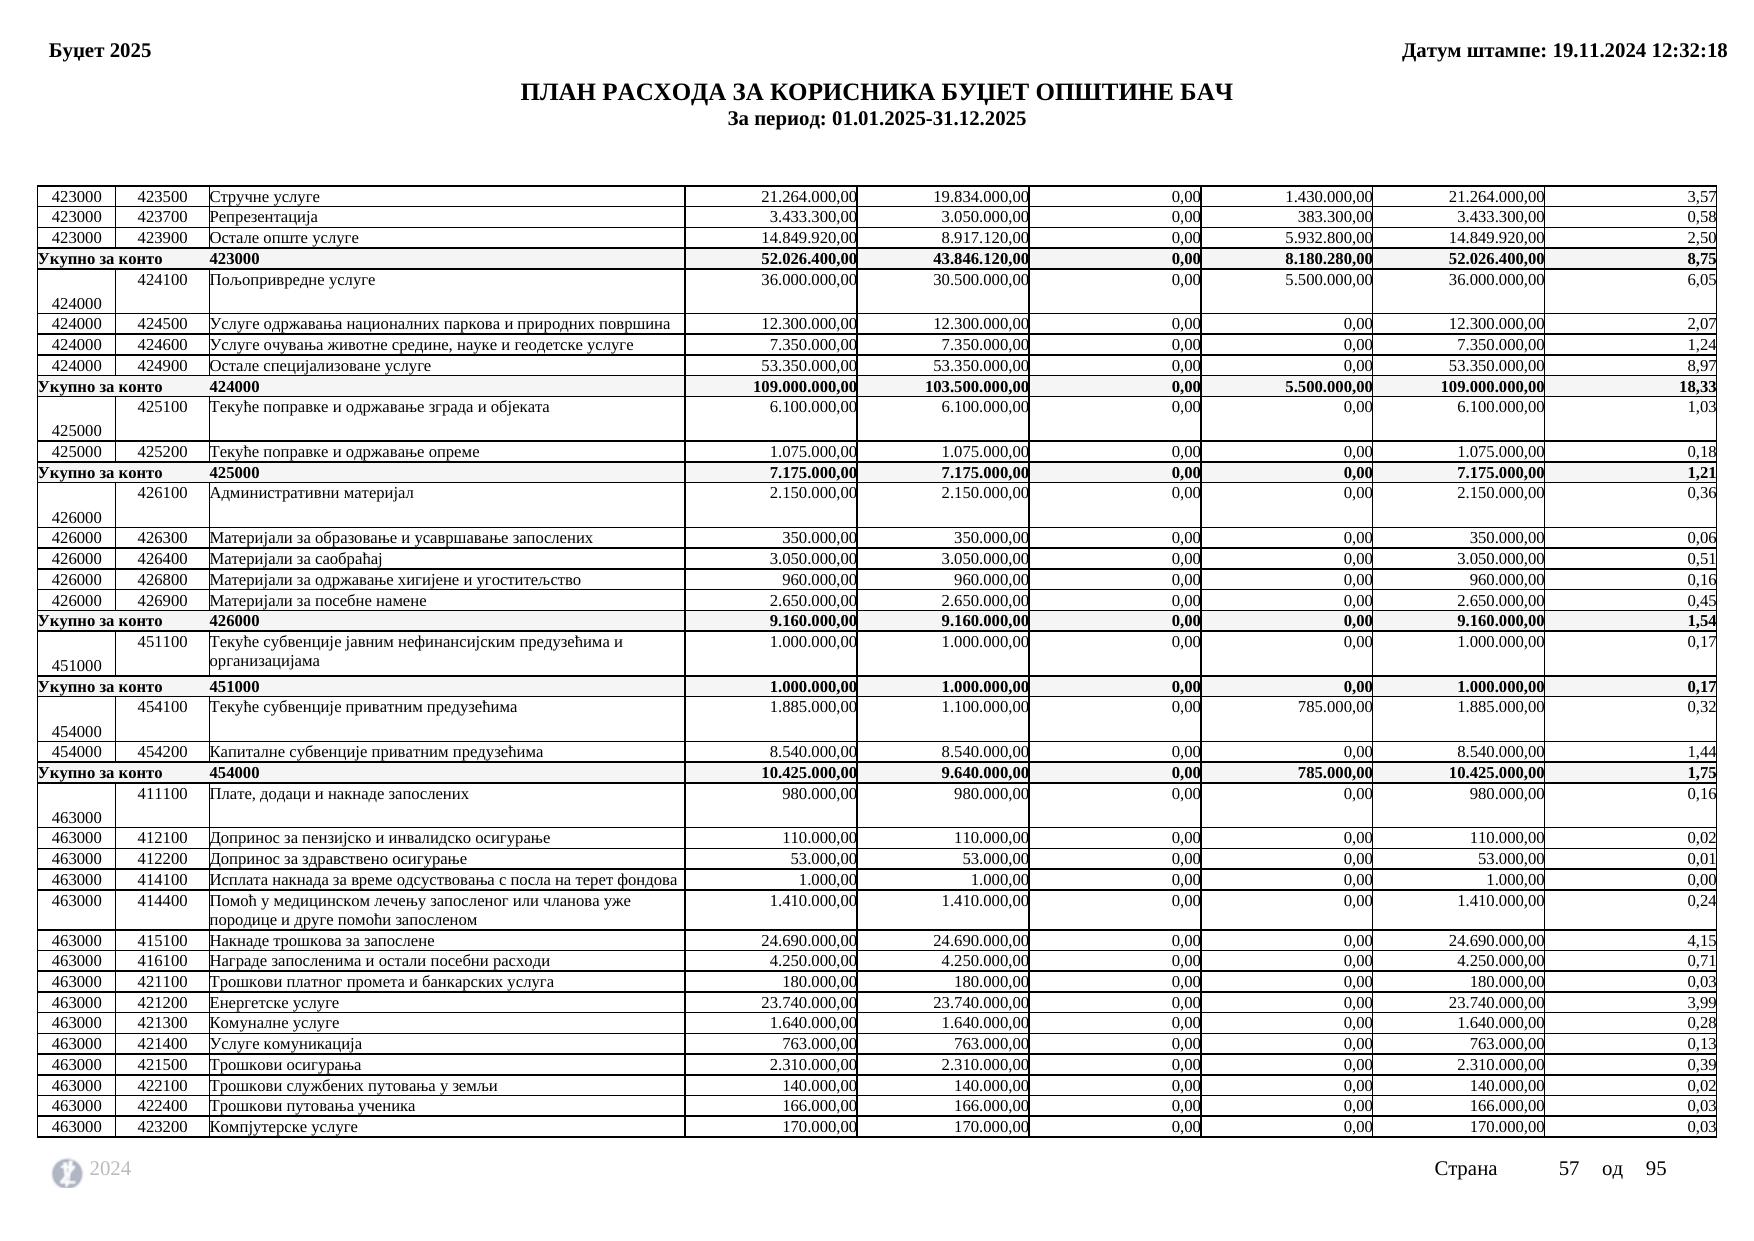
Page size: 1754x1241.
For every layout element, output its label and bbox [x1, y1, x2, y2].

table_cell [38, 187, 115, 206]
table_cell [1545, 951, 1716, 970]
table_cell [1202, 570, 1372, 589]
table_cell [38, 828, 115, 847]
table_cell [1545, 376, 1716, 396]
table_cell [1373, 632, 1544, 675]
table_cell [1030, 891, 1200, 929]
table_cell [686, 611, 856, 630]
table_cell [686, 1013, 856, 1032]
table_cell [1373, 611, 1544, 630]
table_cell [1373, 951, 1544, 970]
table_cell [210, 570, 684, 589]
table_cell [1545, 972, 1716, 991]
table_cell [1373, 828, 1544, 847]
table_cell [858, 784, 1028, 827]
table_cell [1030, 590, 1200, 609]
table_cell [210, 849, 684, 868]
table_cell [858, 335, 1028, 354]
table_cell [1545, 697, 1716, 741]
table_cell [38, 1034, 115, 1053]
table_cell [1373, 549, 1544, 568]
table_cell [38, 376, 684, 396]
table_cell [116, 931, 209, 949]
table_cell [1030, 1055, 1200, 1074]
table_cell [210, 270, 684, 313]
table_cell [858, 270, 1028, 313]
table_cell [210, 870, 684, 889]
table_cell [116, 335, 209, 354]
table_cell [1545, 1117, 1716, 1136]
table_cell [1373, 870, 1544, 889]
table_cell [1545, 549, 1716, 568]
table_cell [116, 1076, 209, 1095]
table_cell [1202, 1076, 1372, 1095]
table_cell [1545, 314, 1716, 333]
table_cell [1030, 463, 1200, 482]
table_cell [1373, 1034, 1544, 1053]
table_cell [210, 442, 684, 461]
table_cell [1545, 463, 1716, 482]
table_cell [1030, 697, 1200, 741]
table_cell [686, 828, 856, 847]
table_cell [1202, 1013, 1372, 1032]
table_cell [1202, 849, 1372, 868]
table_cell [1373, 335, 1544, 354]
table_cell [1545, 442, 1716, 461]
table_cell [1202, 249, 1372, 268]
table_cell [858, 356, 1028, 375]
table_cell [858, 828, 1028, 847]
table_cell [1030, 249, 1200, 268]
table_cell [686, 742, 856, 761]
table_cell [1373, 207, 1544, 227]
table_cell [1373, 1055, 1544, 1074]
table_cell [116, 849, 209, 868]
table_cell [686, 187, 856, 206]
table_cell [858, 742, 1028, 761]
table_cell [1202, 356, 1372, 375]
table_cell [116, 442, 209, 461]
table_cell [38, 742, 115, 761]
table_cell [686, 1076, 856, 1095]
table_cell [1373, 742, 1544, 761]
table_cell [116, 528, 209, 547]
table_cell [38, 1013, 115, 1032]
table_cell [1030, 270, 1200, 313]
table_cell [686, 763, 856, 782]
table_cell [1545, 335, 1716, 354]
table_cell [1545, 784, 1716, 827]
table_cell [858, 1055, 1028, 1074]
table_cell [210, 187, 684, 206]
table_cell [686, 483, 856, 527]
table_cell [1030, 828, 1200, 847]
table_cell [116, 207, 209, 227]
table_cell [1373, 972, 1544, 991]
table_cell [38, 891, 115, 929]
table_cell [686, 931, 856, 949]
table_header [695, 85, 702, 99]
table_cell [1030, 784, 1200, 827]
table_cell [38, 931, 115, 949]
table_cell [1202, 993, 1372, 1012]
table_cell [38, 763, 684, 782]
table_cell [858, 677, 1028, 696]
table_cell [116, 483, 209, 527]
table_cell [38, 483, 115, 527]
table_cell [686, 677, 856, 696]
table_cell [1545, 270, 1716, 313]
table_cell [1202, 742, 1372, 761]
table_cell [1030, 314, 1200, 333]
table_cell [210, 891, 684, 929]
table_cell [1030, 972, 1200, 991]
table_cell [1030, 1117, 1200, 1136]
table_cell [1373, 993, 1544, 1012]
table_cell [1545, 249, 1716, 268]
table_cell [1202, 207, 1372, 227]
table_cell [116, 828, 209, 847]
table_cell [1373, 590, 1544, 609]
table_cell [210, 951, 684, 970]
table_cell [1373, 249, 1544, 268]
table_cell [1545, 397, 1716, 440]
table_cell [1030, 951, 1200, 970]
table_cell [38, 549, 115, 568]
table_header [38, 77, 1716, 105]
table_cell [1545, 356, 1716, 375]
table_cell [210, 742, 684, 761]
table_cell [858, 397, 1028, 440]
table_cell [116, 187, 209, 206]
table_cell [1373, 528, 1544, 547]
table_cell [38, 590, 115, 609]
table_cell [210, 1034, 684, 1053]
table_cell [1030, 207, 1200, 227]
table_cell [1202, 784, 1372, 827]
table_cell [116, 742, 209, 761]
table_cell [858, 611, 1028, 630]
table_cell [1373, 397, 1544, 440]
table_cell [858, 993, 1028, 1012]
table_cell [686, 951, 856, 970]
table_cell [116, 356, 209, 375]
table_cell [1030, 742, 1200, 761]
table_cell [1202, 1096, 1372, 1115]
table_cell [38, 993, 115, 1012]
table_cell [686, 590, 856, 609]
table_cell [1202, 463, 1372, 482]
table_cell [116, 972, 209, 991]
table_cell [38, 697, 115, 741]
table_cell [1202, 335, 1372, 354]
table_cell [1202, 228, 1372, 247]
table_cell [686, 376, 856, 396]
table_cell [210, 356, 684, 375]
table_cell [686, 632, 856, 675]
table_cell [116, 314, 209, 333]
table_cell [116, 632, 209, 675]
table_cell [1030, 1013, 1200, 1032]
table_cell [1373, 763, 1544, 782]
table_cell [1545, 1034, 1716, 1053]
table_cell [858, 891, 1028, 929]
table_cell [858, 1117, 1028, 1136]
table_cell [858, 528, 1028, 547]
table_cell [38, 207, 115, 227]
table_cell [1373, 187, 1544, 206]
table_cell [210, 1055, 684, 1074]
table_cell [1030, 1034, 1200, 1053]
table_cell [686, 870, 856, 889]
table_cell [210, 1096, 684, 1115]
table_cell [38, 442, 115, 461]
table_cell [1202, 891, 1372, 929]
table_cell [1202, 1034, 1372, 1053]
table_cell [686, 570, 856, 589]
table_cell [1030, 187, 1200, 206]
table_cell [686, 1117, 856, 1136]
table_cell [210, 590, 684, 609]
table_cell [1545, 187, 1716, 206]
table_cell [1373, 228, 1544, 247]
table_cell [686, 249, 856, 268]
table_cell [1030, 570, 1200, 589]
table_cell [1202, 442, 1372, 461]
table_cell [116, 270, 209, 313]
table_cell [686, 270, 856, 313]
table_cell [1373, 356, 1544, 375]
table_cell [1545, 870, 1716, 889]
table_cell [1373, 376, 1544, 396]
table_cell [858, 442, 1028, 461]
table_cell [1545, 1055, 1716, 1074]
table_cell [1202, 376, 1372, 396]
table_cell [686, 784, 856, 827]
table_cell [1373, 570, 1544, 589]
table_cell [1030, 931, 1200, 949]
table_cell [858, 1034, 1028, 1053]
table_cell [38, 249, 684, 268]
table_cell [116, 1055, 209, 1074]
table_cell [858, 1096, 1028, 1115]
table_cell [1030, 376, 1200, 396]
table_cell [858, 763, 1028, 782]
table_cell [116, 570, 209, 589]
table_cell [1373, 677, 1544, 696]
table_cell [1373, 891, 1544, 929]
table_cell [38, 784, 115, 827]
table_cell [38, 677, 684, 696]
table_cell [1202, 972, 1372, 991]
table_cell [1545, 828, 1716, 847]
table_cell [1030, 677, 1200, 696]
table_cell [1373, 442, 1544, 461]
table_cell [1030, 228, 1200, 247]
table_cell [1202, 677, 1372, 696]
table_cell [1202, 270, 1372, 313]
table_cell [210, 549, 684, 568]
picture [48, 1155, 87, 1188]
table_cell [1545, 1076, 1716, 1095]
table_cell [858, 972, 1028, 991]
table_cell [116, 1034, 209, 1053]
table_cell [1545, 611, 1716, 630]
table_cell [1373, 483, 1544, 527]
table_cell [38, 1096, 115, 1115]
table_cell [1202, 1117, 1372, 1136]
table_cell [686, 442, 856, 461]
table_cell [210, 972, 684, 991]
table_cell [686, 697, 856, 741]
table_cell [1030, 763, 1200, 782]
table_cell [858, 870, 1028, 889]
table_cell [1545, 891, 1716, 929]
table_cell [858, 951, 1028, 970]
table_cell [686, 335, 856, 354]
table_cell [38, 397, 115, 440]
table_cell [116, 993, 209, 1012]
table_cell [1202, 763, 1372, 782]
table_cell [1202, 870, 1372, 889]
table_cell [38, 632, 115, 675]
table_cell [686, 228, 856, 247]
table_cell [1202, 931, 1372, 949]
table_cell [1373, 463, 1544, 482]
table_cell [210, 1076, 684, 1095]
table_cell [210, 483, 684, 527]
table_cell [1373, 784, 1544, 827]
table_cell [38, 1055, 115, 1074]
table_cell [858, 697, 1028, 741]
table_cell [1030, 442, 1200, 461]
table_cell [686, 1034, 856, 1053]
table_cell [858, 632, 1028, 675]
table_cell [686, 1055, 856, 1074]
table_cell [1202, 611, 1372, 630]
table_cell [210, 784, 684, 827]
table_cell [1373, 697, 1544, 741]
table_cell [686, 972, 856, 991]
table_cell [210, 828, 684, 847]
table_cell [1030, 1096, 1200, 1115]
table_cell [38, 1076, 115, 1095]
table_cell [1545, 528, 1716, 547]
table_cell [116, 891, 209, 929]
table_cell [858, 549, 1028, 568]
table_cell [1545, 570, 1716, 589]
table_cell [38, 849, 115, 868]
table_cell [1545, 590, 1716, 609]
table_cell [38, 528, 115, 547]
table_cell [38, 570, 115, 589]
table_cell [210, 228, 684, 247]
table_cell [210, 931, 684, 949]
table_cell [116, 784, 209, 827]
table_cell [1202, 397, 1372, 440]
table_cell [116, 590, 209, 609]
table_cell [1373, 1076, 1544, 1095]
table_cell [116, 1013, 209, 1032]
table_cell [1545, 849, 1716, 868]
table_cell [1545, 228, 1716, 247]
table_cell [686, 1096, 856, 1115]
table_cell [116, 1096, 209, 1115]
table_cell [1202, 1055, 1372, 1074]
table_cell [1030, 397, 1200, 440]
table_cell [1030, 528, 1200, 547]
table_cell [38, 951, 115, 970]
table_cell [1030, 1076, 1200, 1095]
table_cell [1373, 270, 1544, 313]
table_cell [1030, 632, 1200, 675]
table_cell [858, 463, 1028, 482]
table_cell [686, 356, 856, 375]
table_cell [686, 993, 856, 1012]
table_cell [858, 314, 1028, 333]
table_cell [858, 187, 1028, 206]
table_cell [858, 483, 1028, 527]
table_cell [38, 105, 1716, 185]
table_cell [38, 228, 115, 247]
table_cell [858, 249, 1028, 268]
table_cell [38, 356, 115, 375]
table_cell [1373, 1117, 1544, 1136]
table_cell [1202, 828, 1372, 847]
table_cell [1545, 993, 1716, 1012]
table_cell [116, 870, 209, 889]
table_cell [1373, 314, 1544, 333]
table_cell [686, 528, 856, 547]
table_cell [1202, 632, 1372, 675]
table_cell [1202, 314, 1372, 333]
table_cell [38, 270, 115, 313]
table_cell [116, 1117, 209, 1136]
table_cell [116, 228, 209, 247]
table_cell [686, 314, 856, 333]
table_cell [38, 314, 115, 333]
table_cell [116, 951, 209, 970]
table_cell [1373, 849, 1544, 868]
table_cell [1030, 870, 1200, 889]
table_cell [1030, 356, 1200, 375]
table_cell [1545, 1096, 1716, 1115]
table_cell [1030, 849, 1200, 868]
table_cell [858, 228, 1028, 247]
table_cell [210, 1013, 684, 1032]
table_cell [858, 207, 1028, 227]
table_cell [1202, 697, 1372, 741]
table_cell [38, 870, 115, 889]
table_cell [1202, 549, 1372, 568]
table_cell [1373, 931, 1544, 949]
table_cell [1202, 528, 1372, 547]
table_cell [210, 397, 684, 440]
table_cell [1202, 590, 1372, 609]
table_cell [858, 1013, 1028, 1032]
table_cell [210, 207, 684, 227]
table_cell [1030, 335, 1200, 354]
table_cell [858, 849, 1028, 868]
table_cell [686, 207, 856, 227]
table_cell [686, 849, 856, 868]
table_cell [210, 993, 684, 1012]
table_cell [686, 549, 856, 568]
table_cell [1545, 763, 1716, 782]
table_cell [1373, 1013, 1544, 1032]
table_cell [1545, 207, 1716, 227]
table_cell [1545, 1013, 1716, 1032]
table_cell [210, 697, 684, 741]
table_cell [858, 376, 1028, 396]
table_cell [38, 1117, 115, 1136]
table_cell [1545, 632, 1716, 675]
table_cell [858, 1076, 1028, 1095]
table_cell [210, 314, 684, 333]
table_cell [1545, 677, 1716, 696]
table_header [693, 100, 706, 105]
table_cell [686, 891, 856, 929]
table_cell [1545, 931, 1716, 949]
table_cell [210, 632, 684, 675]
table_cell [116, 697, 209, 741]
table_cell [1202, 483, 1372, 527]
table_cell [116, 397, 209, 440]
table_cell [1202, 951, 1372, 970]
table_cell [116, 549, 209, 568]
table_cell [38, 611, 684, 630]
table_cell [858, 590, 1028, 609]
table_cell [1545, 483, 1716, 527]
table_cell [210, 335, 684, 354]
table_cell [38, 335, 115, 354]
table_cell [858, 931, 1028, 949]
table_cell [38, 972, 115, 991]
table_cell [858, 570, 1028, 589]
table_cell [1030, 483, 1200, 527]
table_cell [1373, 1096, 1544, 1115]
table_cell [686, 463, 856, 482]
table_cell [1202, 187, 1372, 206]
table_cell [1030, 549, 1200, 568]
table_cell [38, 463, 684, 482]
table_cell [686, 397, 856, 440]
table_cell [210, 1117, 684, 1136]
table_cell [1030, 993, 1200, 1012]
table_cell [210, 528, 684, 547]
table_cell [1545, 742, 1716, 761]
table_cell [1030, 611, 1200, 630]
